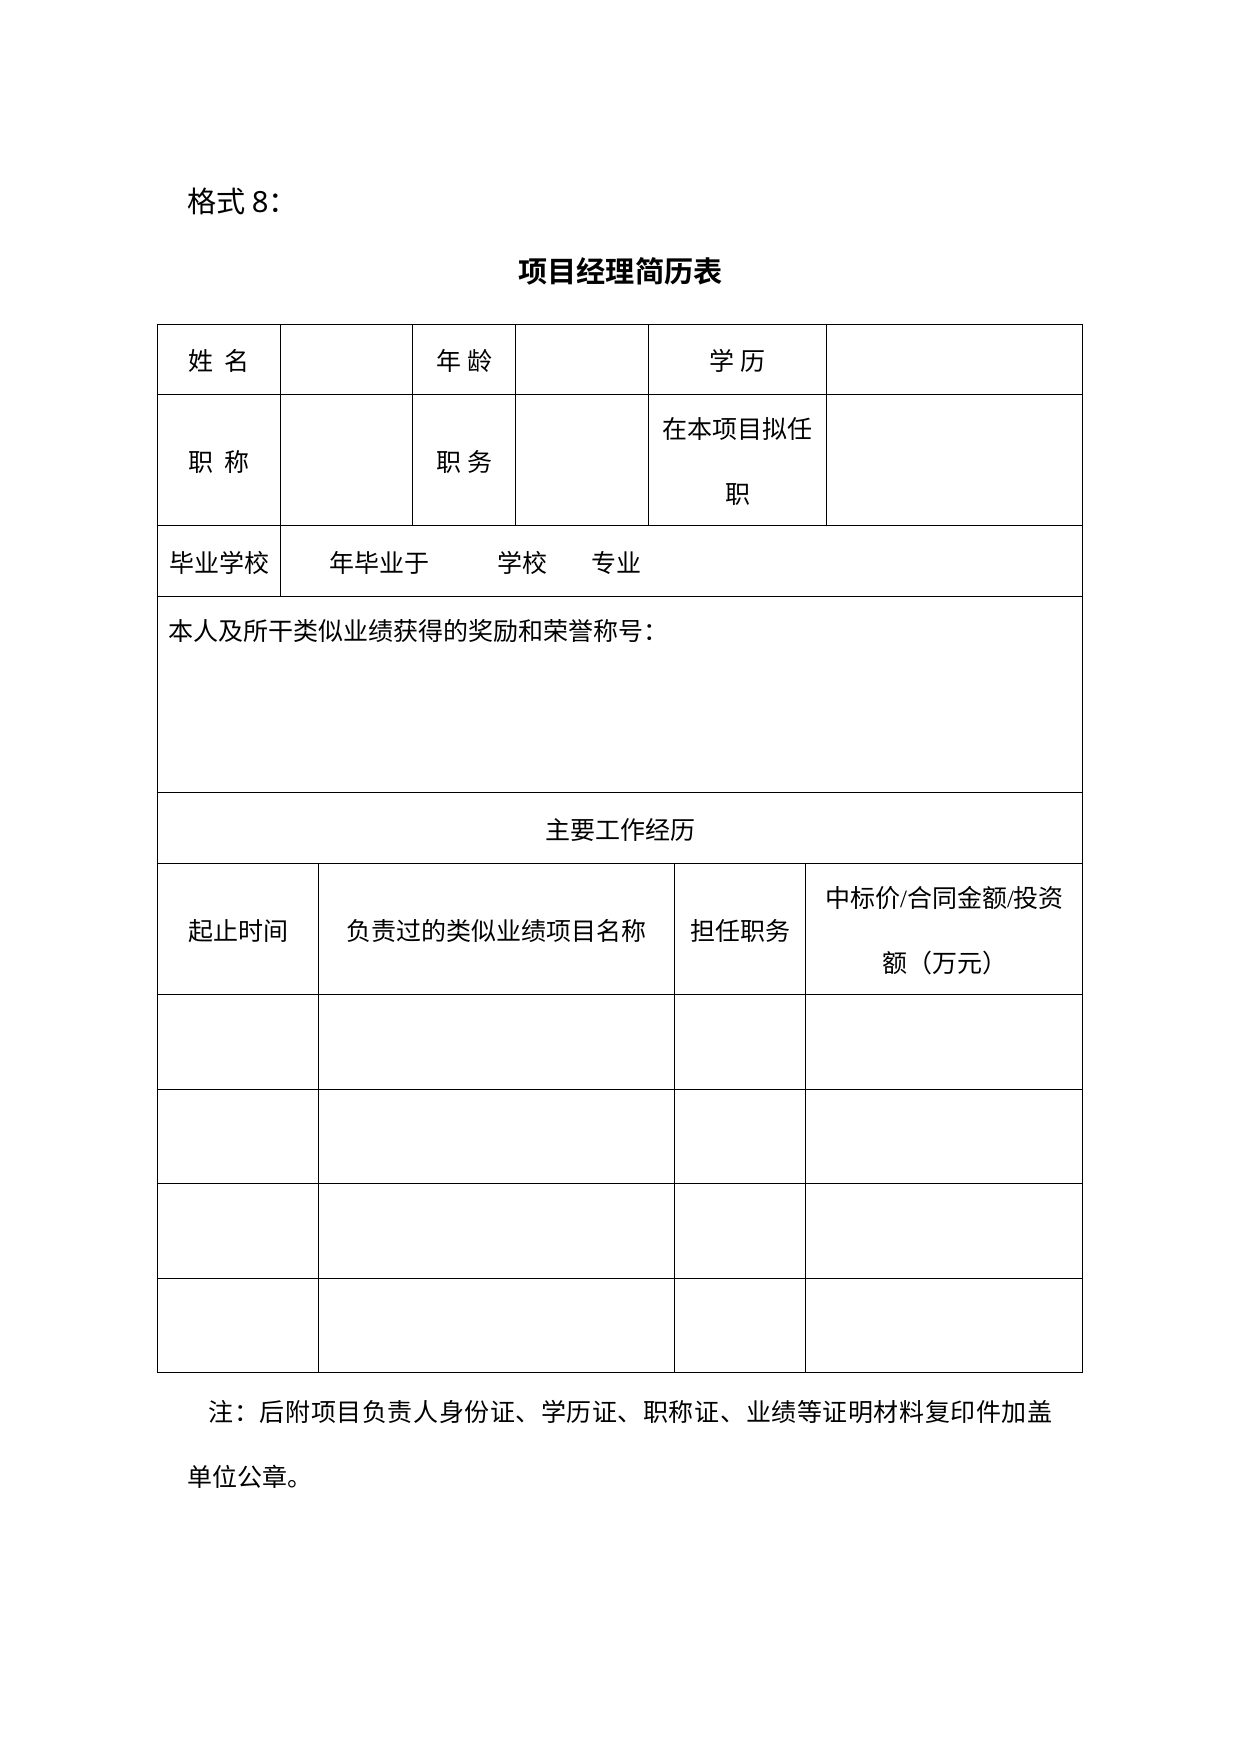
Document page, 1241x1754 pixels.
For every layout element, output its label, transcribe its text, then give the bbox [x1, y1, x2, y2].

table_cell [675, 995, 805, 1089]
table_cell [158, 1090, 318, 1183]
table_cell [806, 1279, 1082, 1372]
table_cell 主要工作经历 [158, 793, 1082, 863]
table_cell 在本项目拟任职 [649, 395, 826, 525]
table_cell [675, 1279, 805, 1372]
table_header [827, 325, 1082, 394]
table_header [281, 325, 412, 394]
table_cell [827, 395, 1082, 525]
table_cell [806, 1184, 1082, 1278]
table_cell 职 称 [158, 395, 280, 525]
table_cell 毕业学校 [158, 526, 280, 596]
table_cell [319, 1184, 674, 1278]
table_header 学 历 [649, 325, 826, 394]
table_header 年 龄 [413, 325, 515, 394]
text 注：后附项目负责人身份证、学历证、职称证、业绩等证明材料复印件加盖单位公章。 [188, 1378, 1053, 1508]
table_cell [806, 995, 1082, 1089]
table_cell 中标价/合同金额/投资额（万元） [806, 864, 1082, 994]
table_cell [516, 395, 648, 525]
table_cell [158, 995, 318, 1089]
table_cell [319, 1279, 674, 1372]
text 格式8： [187, 167, 1053, 232]
table_cell 担任职务 [675, 864, 805, 994]
table_cell [158, 1279, 318, 1372]
table_cell [806, 1090, 1082, 1183]
table_cell 职 务 [413, 395, 515, 525]
table_cell 负责过的类似业绩项目名称 [319, 864, 674, 994]
text 项目经理简历表 [187, 237, 1053, 302]
table_cell [281, 395, 412, 525]
table_cell 本人及所干类似业绩获得的奖励和荣誉称号： [158, 597, 1082, 792]
table_cell [319, 1090, 674, 1183]
table_cell 起止时间 [158, 864, 318, 994]
table_cell 年毕业于 学校 专业 [281, 526, 1082, 596]
table_cell [319, 995, 674, 1089]
table_cell [675, 1184, 805, 1278]
table_header [516, 325, 648, 394]
table_header 姓 名 [158, 325, 280, 394]
table_cell [158, 1184, 318, 1278]
table_cell [675, 1090, 805, 1183]
